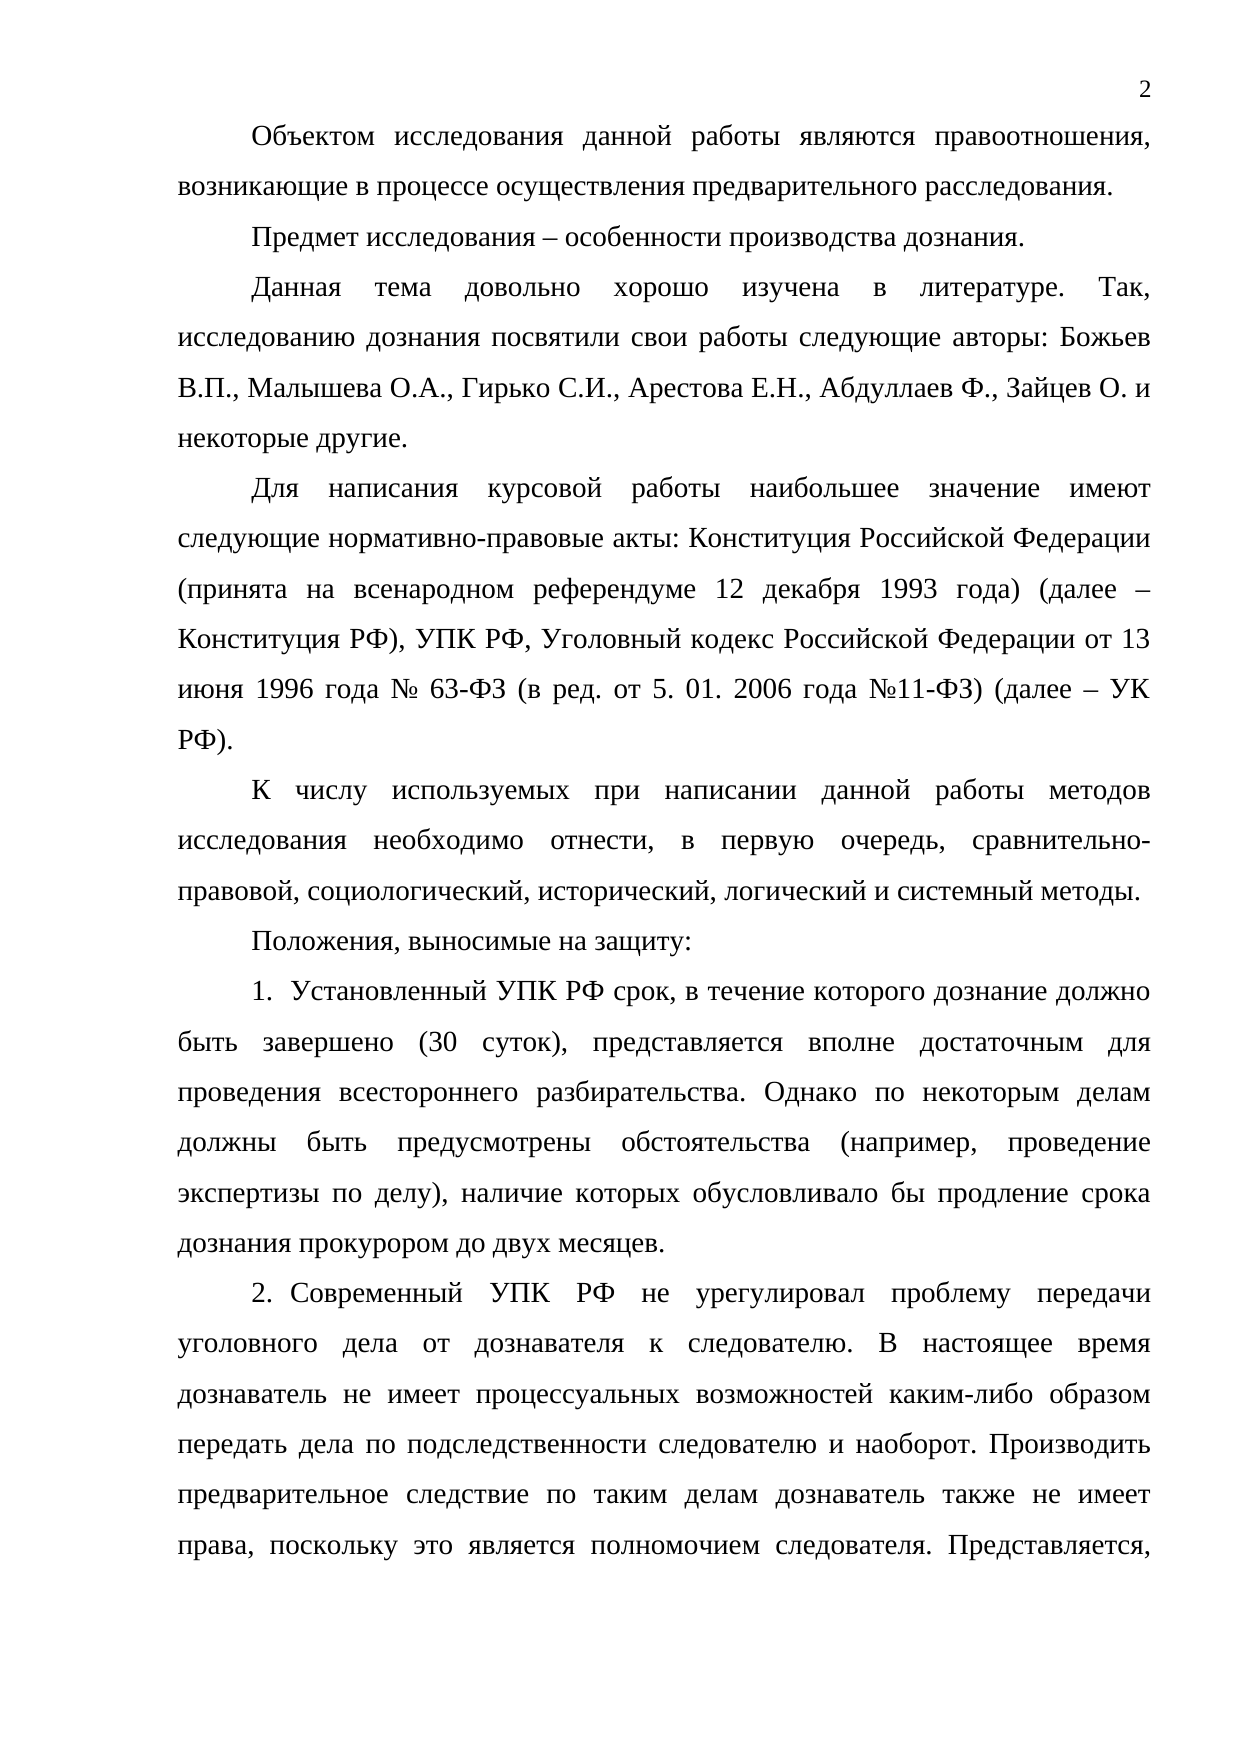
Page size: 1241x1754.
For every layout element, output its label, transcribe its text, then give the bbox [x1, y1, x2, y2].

text Предмет исследования – особенности производства дознания. [177, 219, 1152, 252]
text Положения, выносимые на защиту: [177, 923, 1152, 957]
text Данная тема довольно хорошо изучена в литературе. Так, исследованию дознания посвятили свои работы следующие авторы: Божьев В.П., Малышева О.А., Гирько С.И., Арестова Е.Н., Абдуллаев Ф., Зайцев О. и некоторые другие. [177, 269, 1152, 453]
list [177, 1275, 1152, 1560]
text Объектом исследования данной работы являются правоотношения, возникающие в процессе осуществления предварительного расследования. [177, 118, 1152, 202]
text Для написания курсовой работы наибольшее значение имеют следующие нормативно-правовые акты: Конституция Российской Федерации (принята на всенародном референдуме 12 декабря 1993 года) (далее – Конституция РФ), УПК РФ, Уголовный кодекс Российской Федерации от 13 июня 1996 года № 63-ФЗ (в ред. от 5. 01. 2006 года №11-ФЗ) (далее – УК РФ). [177, 470, 1152, 755]
text К числу используемых при написании данной работы методов исследования необходимо отнести, в первую очередь, сравнительно-правовой, социологический, исторический, логический и системный методы. [177, 772, 1152, 906]
list Установленный УПК РФ срок, в течение которого дознание должно быть завершено (30 суток), представляется вполне достаточным для проведения всестороннего разбирательства. Однако по некоторым делам должны быть предусмотрены обстоятельства (например, проведение экспертизы по делу), наличие которых обусловливало бы продление срока дознания прокурором до двух месяцев. [177, 973, 1152, 1258]
